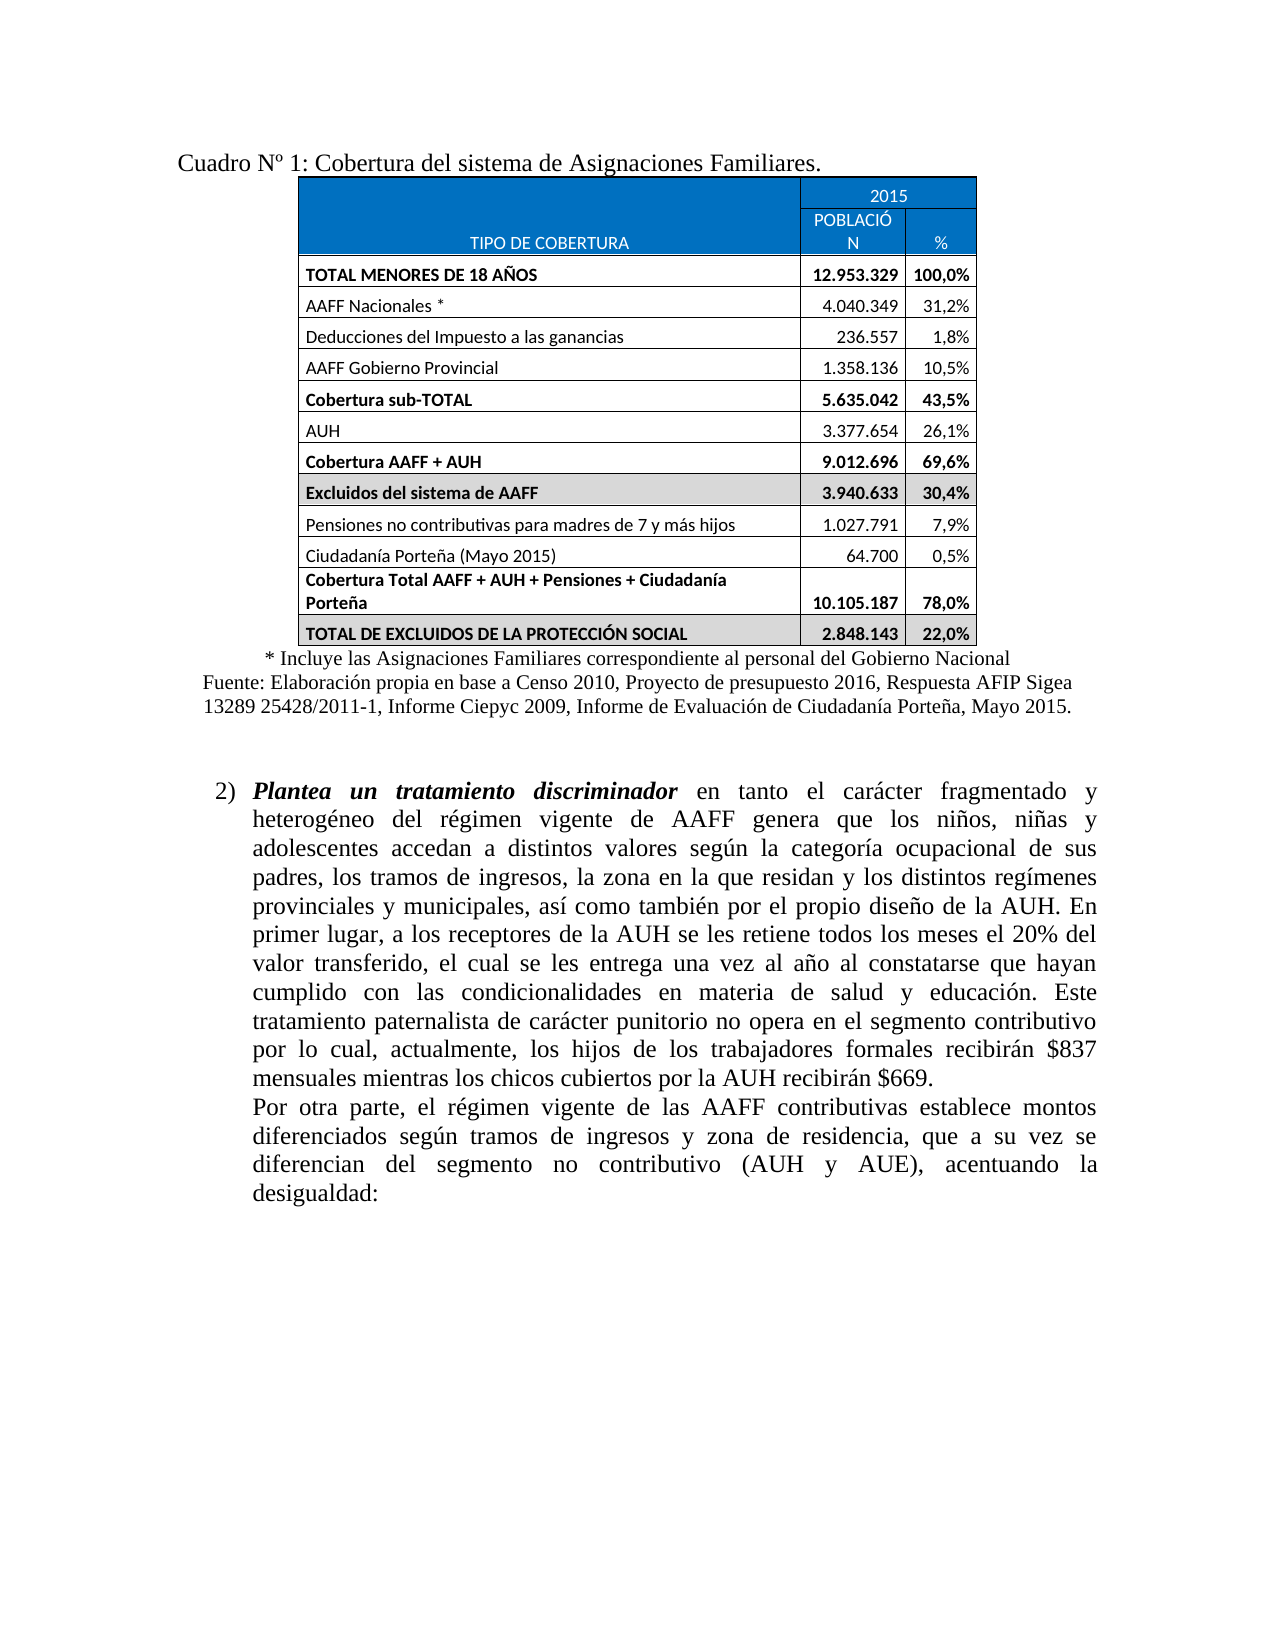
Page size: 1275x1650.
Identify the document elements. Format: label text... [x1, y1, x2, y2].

table_header TIPO DE COBERTURA [299, 178, 800, 254]
table_cell 1.358.136 [801, 349, 905, 379]
table_cell 12.953.329 [801, 256, 905, 286]
table_cell AAFF Nacionales * [299, 287, 800, 317]
table_cell 236.557 [801, 318, 905, 348]
table_cell Cobertura AAFF + AUH [299, 443, 800, 473]
table_cell TOTAL DE EXCLUIDOS DE LA PROTECCIÓN SOCIAL [299, 615, 800, 645]
table_cell Cobertura sub-TOTAL [299, 381, 800, 411]
table_cell Pensiones no contributivas para madres de 7 y más hijos [299, 506, 800, 536]
table_cell 5.635.042 [801, 381, 905, 411]
table_cell Ciudadanía Porteña (Mayo 2015) [299, 537, 800, 567]
table_cell 1,8% [906, 318, 976, 348]
table_cell 10.105.187 [801, 568, 905, 614]
table_cell TOTAL MENORES DE 18 AÑOS [299, 256, 800, 286]
table_cell 10,5% [906, 349, 976, 379]
list Plantea un tratamiento discriminador en tanto el carácter fragmentado y heterogéneo del régimen vigente de AAFF genera que los niños, niñas y adolescentes accedan a distintos valores según la categoría ocupacional de sus padres, los tramos de ingresos, la zona en la que residan y los distintos regímenes provinciales y municipales, así como también por el propio diseño de la AUH. En primer lugar, a los receptores de la AUH se les retiene todos los meses el 20% del valor transferido, el cual se les entrega una vez al año al constatarse que hayan cumplido con las condicionalidades en materia de salud y educación. Este tratamiento paternalista de carácter punitorio no opera en el segmento contributivo por lo cual, actualmente, los hijos de los trabajadores formales recibirán $837 mensuales mientras los chicos cubiertos por la AUH recibirán $669. [215, 776, 1098, 1092]
table_cell 2.848.143 [801, 615, 905, 645]
table_cell Cobertura Total AAFF + AUH + Pensiones + Ciudadanía Porteña [299, 568, 800, 614]
table_cell 30,4% [906, 474, 976, 504]
table_cell 31,2% [906, 287, 976, 317]
table_cell 9.012.696 [801, 443, 905, 473]
table_cell 43,5% [906, 381, 976, 411]
text * Incluye las Asignaciones Familiares correspondiente al personal del Gobierno Nacional [177, 646, 1098, 670]
table_cell 3.377.654 [801, 412, 905, 442]
table_cell 1.027.791 [801, 506, 905, 536]
table_cell 69,6% [906, 443, 976, 473]
table_cell 22,0% [906, 615, 976, 645]
table_cell 26,1% [906, 412, 976, 442]
text Fuente: Elaboración propia en base a Censo 2010, Proyecto de presupuesto 2016, Respuesta AFIP Sigea 13289 25428/2011-1, Informe Ciepyc 2009, Informe de Evaluación de Ciudadanía Porteña, Mayo 2015. [177, 670, 1098, 718]
table_cell AUH [299, 412, 800, 442]
table_cell 78,0% [906, 568, 976, 614]
table_cell 4.040.349 [801, 287, 905, 317]
table_cell % [906, 209, 976, 254]
table_header 2015 [801, 178, 976, 208]
table_cell 0,5% [906, 537, 976, 567]
table_cell AAFF Gobierno Provincial [299, 349, 800, 379]
table_cell 64.700 [801, 537, 905, 567]
table_cell Excluidos del sistema de AAFF [299, 474, 800, 504]
text Cuadro Nº 1: Cobertura del sistema de Asignaciones Familiares. [177, 148, 1098, 176]
table_cell 100,0% [906, 256, 976, 286]
table_cell Deducciones del Impuesto a las ganancias [299, 318, 800, 348]
table_cell 7,9% [906, 506, 976, 536]
table_cell POBLACIÓN [801, 209, 905, 254]
list Por otra parte, el régimen vigente de las AAFF contributivas establece montos diferenciados según tramos de ingresos y zona de residencia, que a su vez se diferencian del segmento no contributivo (AUH y AUE), acentuando la desigualdad: [252, 1092, 1098, 1207]
table_cell 3.940.633 [801, 474, 905, 504]
